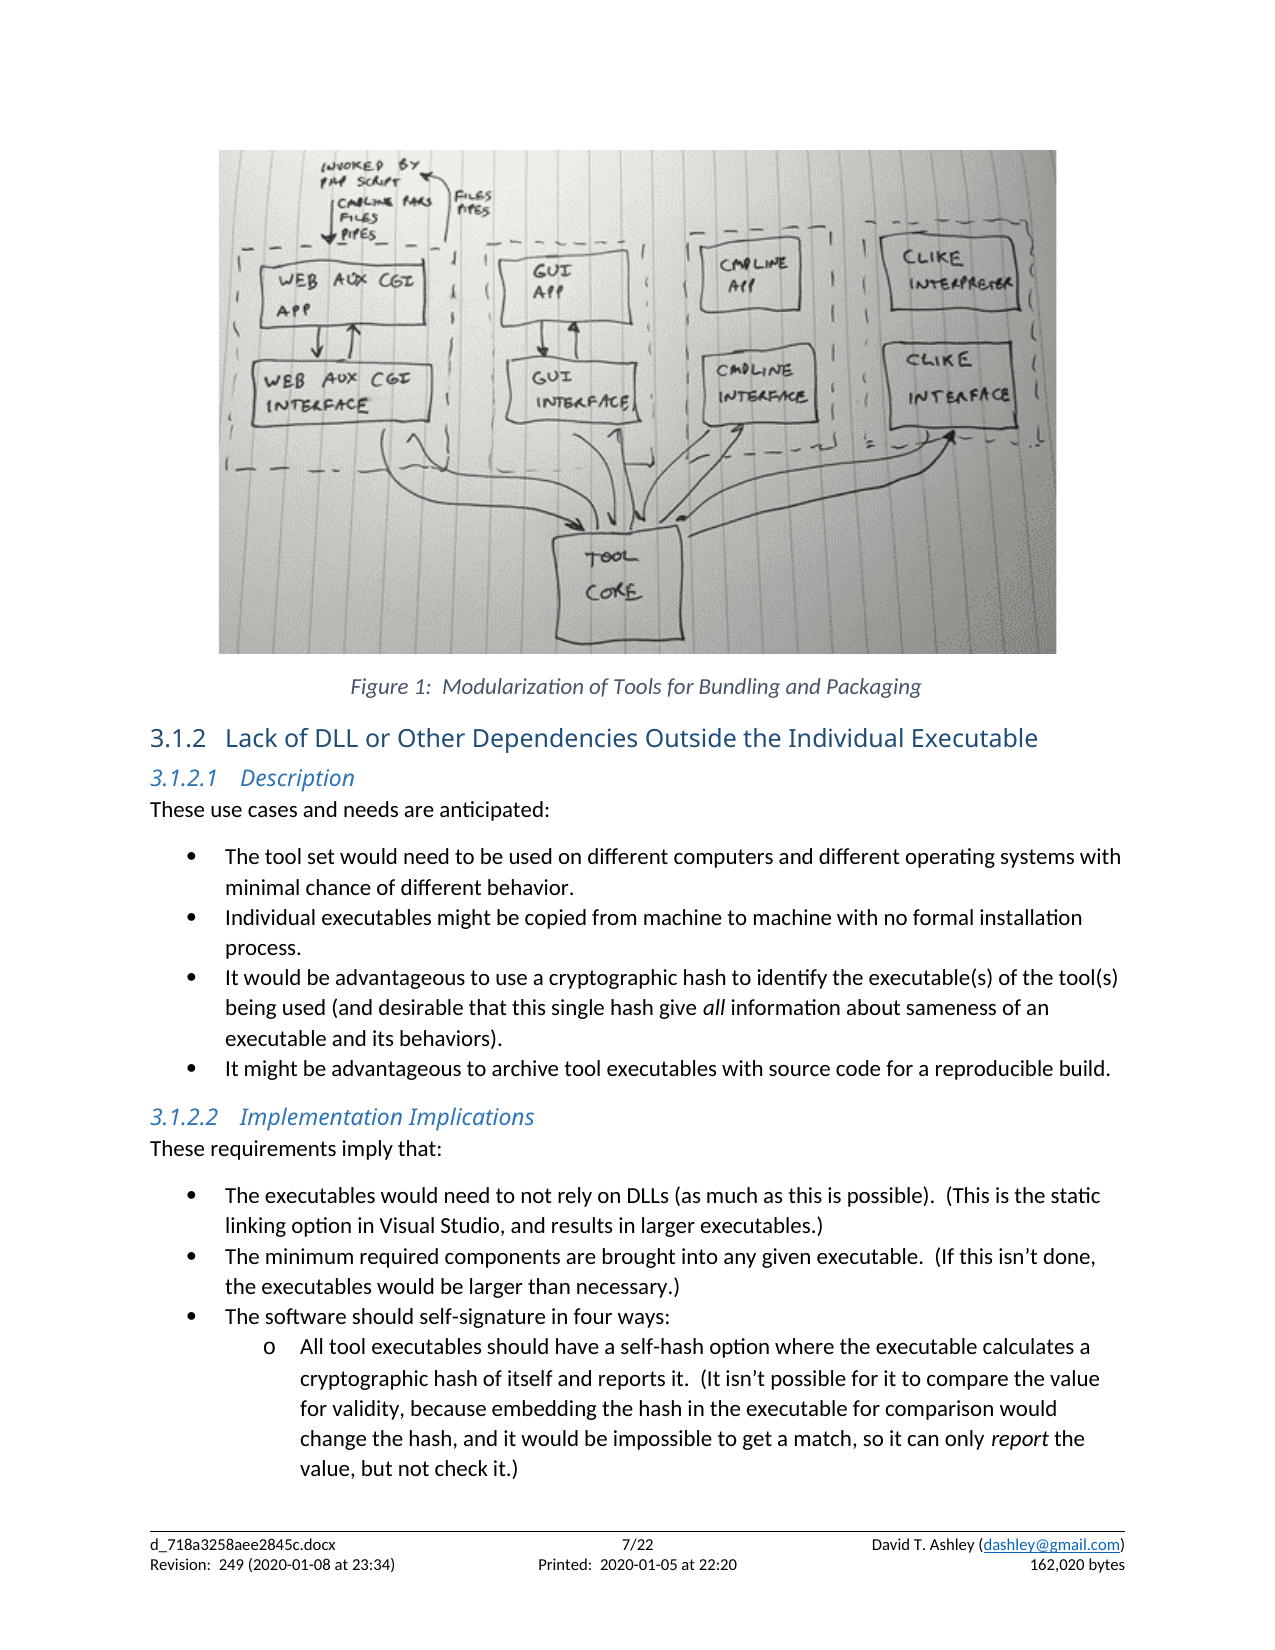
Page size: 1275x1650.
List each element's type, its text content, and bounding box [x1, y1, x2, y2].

list The software should self-signature in four ways: [187, 1302, 1125, 1330]
list The minimum required components are brought into any given executable. (If this isn’t done, the executables would be larger than necessary.) [187, 1242, 1125, 1300]
list It would be advantageous to use a cryptographic hash to identify the executable(s) of the tool(s) being used (and desirable that this single hash give all information about sameness of an executable and its behaviors). [187, 963, 1125, 1052]
list All tool executables should have a self-hash option where the executable calculates a cryptographic hash of itself and reports it. (It isn’t possible for it to compare the value for validity, because embedding the hash in the executable for comparison would change the hash, and it would be impossible to get a match, so it can only report the value, but not check it.) [262, 1332, 1125, 1482]
text Figure 1: Modularization of Tools for Bundling and Packaging [150, 672, 1125, 700]
subtitle Lack of DLL or Other Dependencies Outside the Individual Executable [150, 721, 1125, 755]
list The executables would need to not rely on DLLs (as much as this is possible). (This is the static linking option in Visual Studio, and results in larger executables.) [187, 1181, 1125, 1239]
list The tool set would need to be used on different computers and different operating systems with minimal chance of different behavior. [187, 842, 1125, 901]
text These use cases and needs are anticipated: [150, 796, 1125, 823]
picture [218, 150, 1057, 654]
subtitle Implementation Implications [150, 1101, 1125, 1132]
text These requirements imply that: [150, 1134, 1125, 1162]
subtitle Description [150, 762, 1125, 793]
list It might be advantageous to archive tool executables with source code for a reproducible build. [187, 1054, 1125, 1082]
list Individual executables might be copied from machine to machine with no formal installation process. [187, 903, 1125, 961]
